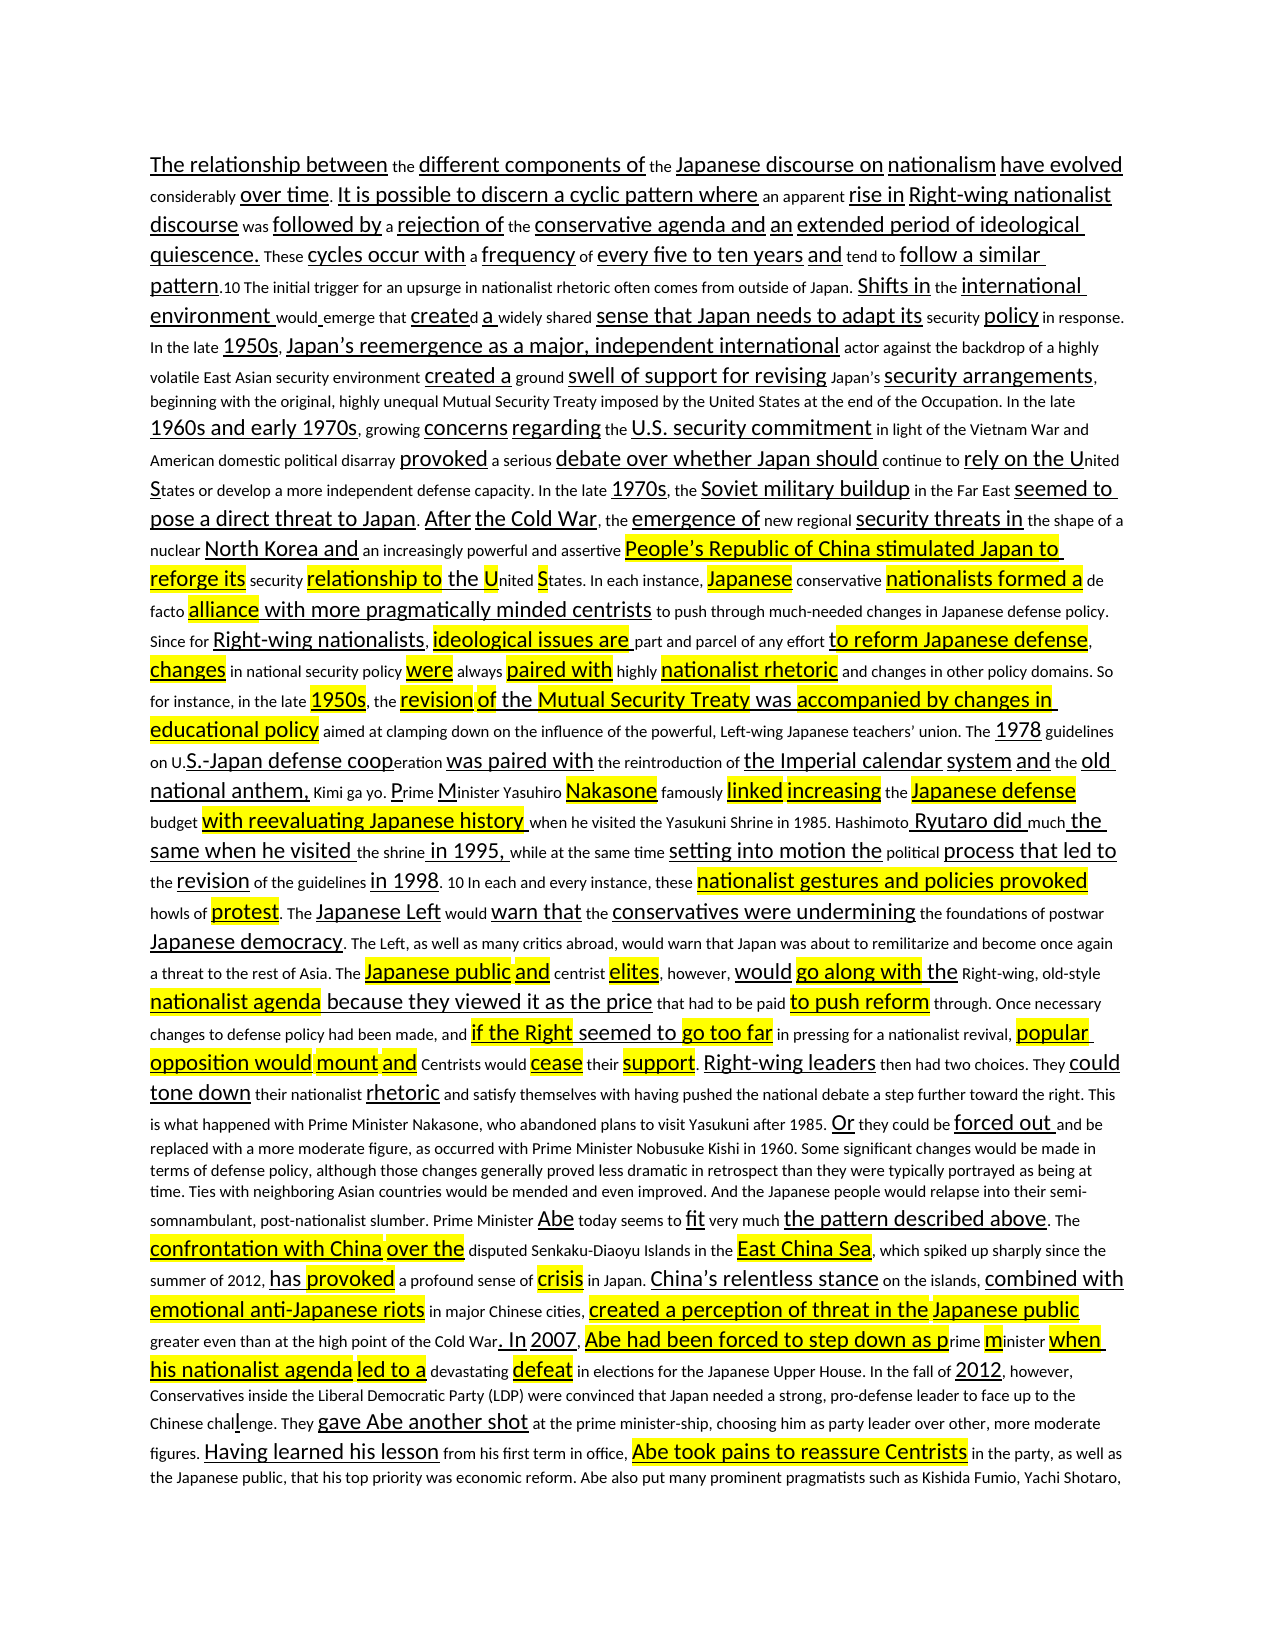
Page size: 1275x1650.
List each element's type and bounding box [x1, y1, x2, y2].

text [150, 150, 1125, 1487]
